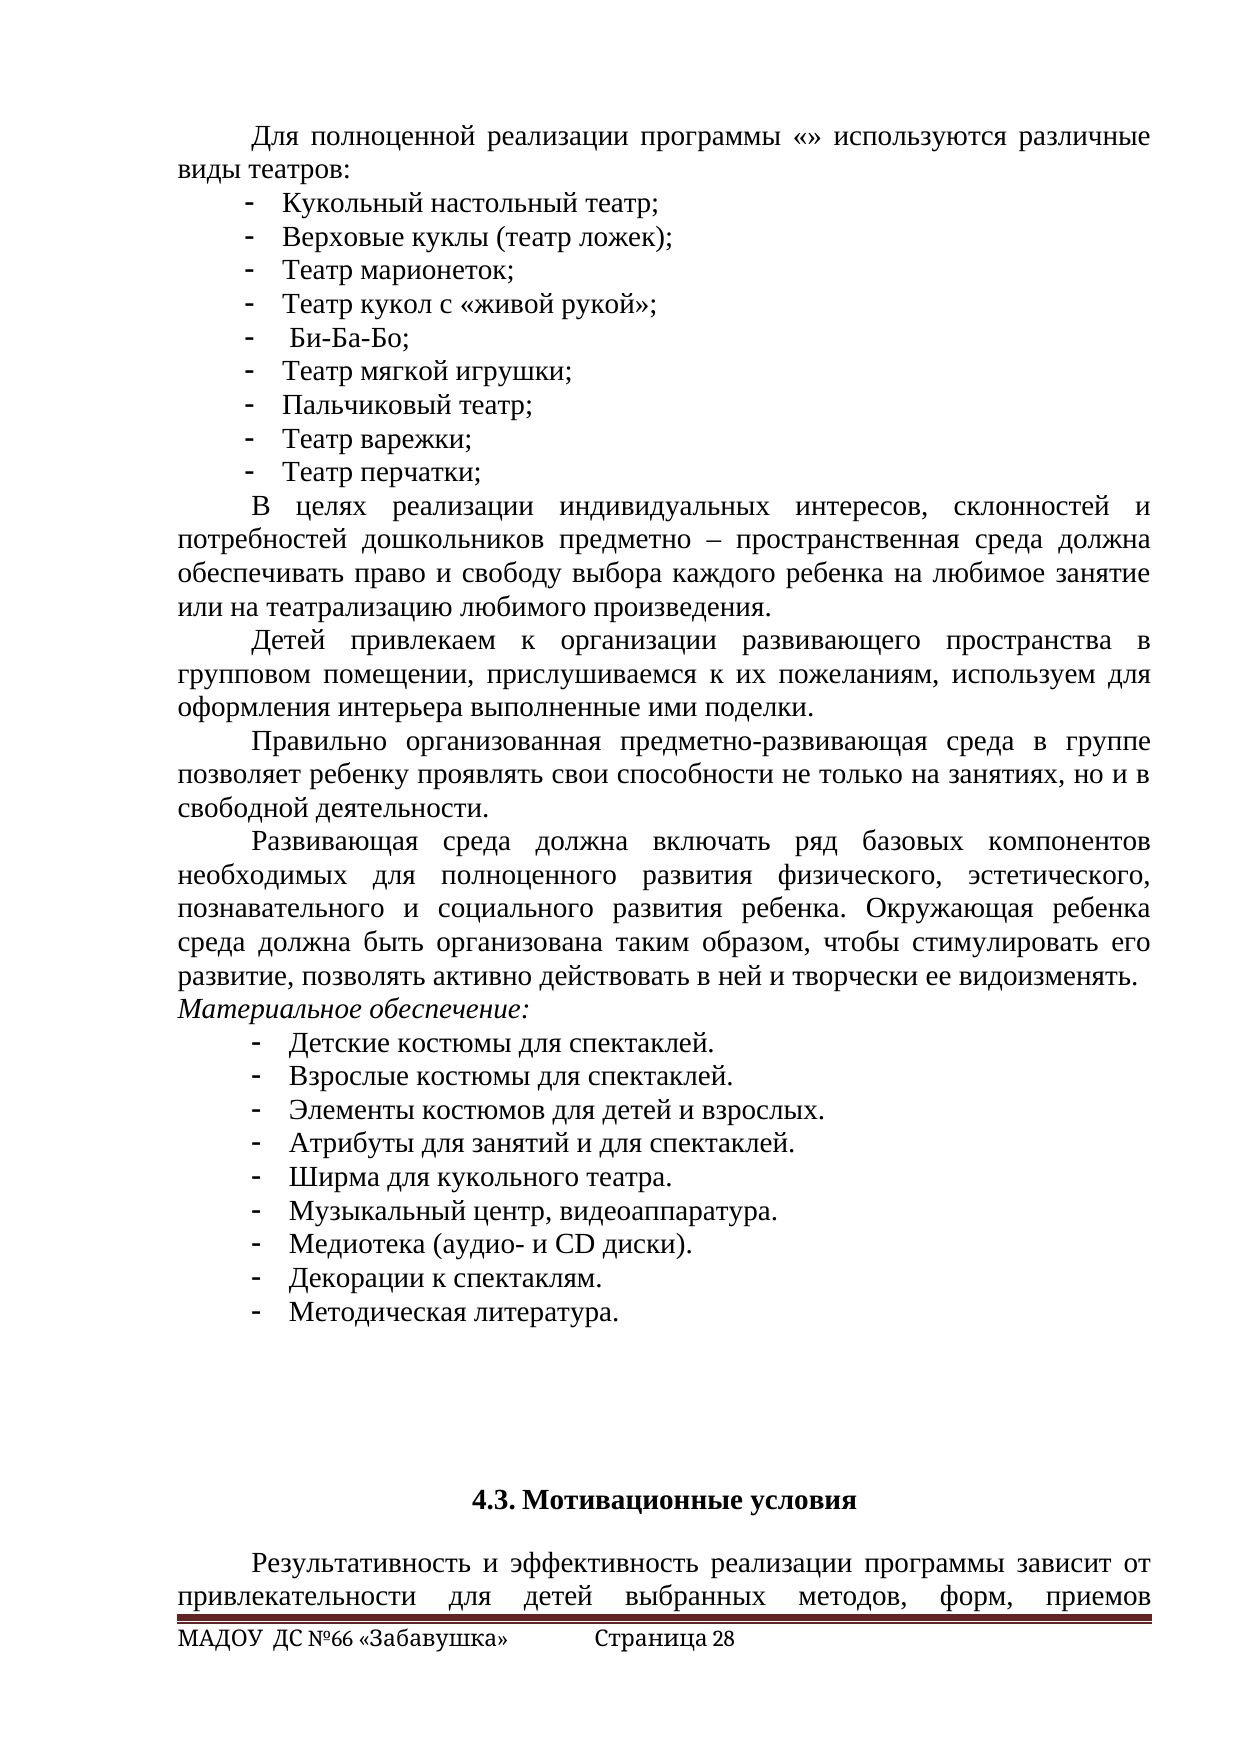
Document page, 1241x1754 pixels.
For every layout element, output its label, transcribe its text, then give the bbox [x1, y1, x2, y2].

list Ширма для кукольного театра. [251, 1159, 1152, 1193]
list Музыкальный центр, видеоаппаратура. [251, 1193, 1152, 1227]
list Взрослые костюмы для спектаклей. [251, 1058, 1152, 1092]
list Медиотека (аудио- и CD диски). [251, 1227, 1152, 1260]
subtitle 4.3. Мотивационные условия [177, 1482, 1152, 1516]
subtitle Театр кукол с «живой рукой»; [244, 286, 1152, 320]
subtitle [177, 1545, 1152, 1612]
subtitle Верховые куклы (театр ложек); [244, 219, 1152, 252]
subtitle Театр варежки; [244, 421, 1152, 454]
subtitle Би-Ба-Бо; [244, 320, 1152, 353]
list Атрибуты для занятий и для спектаклей. [251, 1126, 1152, 1159]
subtitle Театр марионеток; [244, 252, 1152, 286]
subtitle Театр мягкой игрушки; [244, 353, 1152, 387]
list Декорации к спектаклям. [251, 1260, 1152, 1294]
subtitle Пальчиковый театр; [244, 387, 1152, 421]
text Детей привлекаем к организации развивающего пространства в групповом помещении, прислушиваемся к их пожеланиям, используем для оформления интерьера выполненные ими поделки. [177, 622, 1152, 723]
list Методическая литература. [251, 1294, 1152, 1327]
subtitle Для полноценной реализации программы «» используются различные виды театров: [177, 118, 1152, 185]
list Детские костюмы для спектаклей. [251, 1025, 1152, 1058]
text Правильно организованная предметно-развивающая среда в группе позволяет ребенку проявлять свои способности не только на занятиях, но и в свободной деятельности. [177, 723, 1152, 823]
list Элементы костюмов для детей и взрослых. [251, 1092, 1152, 1126]
text Материальное обеспечение: [177, 991, 1152, 1025]
subtitle Кукольный настольный театр; [244, 185, 1152, 219]
text Развивающая среда должна включать ряд базовых компонентов необходимых для полноценного развития физического, эстетического, познавательного и социального развития ребенка. Окружающая ребенка среда должна быть организована таким образом, чтобы стимулировать его развитие, позволять активно действовать в ней и творчески ее видоизменять. [177, 823, 1152, 991]
subtitle Театр перчатки; [244, 454, 1152, 488]
text В целях реализации индивидуальных интересов, склонностей и потребностей дошкольников предметно – пространственная среда должна обеспечивать право и свободу выбора каждого ребенка на любимое занятие или на театрализацию любимого произведения. [177, 488, 1152, 622]
